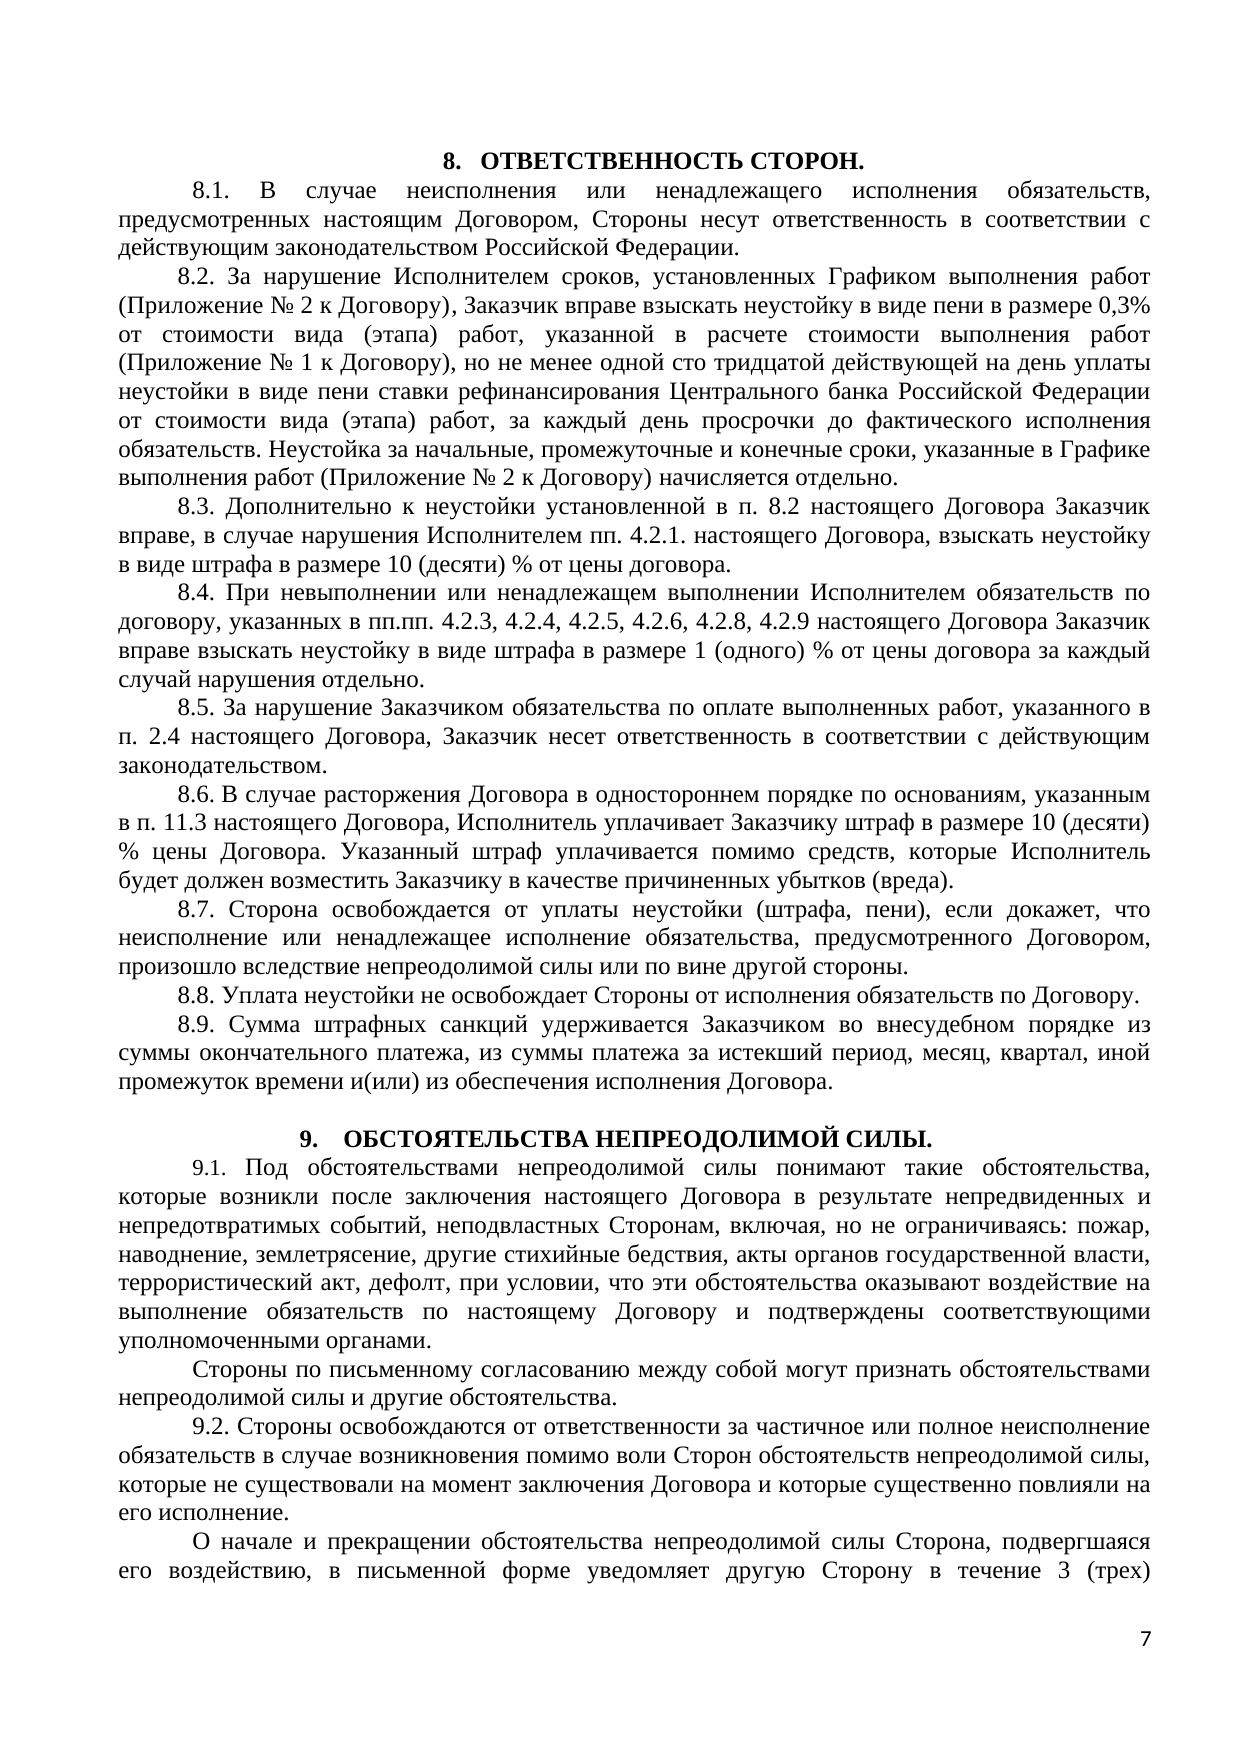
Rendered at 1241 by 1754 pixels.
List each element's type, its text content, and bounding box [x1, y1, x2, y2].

list ОТВЕТСТВЕННОСТЬ СТОРОН. [156, 146, 1152, 175]
text 8.2. За нарушение Исполнителем сроков, установленных Графиком выполнения работ (Приложение № 2 к Договору), Заказчик вправе взыскать неустойку в виде пени в размере 0,3% от стоимости вида (этапа) работ, указанной в расчете стоимости выполнения работ (Приложение № 1 к Договору), но не менее одной сто тридцатой действующей на день уплаты неустойки в виде пени ставки рефинансирования Центрального банка Российской Федерации от стоимости вида (этапа) работ, за каждый день просрочки до фактического исполнения обязательств. Неустойка за начальные, промежуточные и конечные сроки, указанные в Графике выполнения работ (Приложение № 2 к Договору) начисляется отдельно. [118, 261, 1152, 491]
text 8.8. Уплата неустойки не освобождает Стороны от исполнения обязательств по Договору. [118, 980, 1152, 1009]
text 8.6. В случае расторжения Договора в одностороннем порядке по основаниям, указанным в п. 11.3 настоящего Договора, Исполнитель уплачивает Заказчику штраф в размере 10 (десяти) % цены Договора. Указанный штраф уплачивается помимо средств, которые Исполнитель будет должен возместить Заказчику в качестве причиненных убытков (вреда). [118, 779, 1152, 894]
text 8.4. При невыполнении или ненадлежащем выполнении Исполнителем обязательств по договору, указанных в пп.пп. 4.2.3, 4.2.4, 4.2.5, 4.2.6, 4.2.8, 4.2.9 настоящего Договора Заказчик вправе взыскать неустойку в виде штрафа в размере 1 (одного) % от цены договора за каждый случай нарушения отдельно. [118, 577, 1152, 692]
list ОБСТОЯТЕЛЬСТВА НЕПРЕОДОЛИМОЙ СИЛЫ. [81, 1124, 1152, 1152]
text 9.1. Под обстоятельствами непреодолимой силы понимают такие обстоятельства, которые возникли после заключения настоящего Договора в результате непредвиденных и непредотвратимых событий, неподвластных Сторонам, включая, но не ограничиваясь: пожар, наводнение, землетрясение, другие стихийные бедствия, акты органов государственной власти, террористический акт, дефолт, при условии, что эти обстоятельства оказывают воздействие на выполнение обязательств по настоящему Договору и подтверждены соответствующими уполномоченными органами. [118, 1152, 1152, 1354]
text Стороны по письменному согласованию между собой могут признать обстоятельствами непреодолимой силы и другие обстоятельства. [118, 1354, 1152, 1411]
text 8.9. Сумма штрафных санкций удерживается Заказчиком во внесудебном порядке из суммы окончательного платежа, из суммы платежа за истекший период, месяц, квартал, иной промежуток времени и(или) из обеспечения исполнения Договора. [118, 1009, 1152, 1095]
text 8.1. В случае неисполнения или ненадлежащего исполнения обязательств, предусмотренных настоящим Договором, Стороны несут ответственность в соответствии с действующим законодательством Российской Федерации. [118, 175, 1152, 261]
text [118, 1526, 1152, 1584]
text 8.3. Дополнительно к неустойки установленной в п. 8.2 настоящего Договора Заказчик вправе, в случае нарушения Исполнителем пп. 4.2.1. настоящего Договора, взыскать неустойку в виде штрафа в размере 10 (десяти) % от цены договора. [118, 491, 1152, 577]
text 9.2. Стороны освобождаются от ответственности за частичное или полное неисполнение обязательств в случае возникновения помимо воли Сторон обстоятельств непреодолимой силы, которые не существовали на момент заключения Договора и которые существенно повлияли на его исполнение. [118, 1411, 1152, 1526]
text 8.5. За нарушение Заказчиком обязательства по оплате выполненных работ, указанного в п. 2.4 настоящего Договора, Заказчик несет ответственность в соответствии с действующим законодательством. [118, 692, 1152, 779]
text 8.7. Сторона освобождается от уплаты неустойки (штрафа, пени), если докажет, что неисполнение или ненадлежащее исполнение обязательства, предусмотренного Договором, произошло вследствие непреодолимой силы или по вине другой стороны. [118, 894, 1152, 980]
